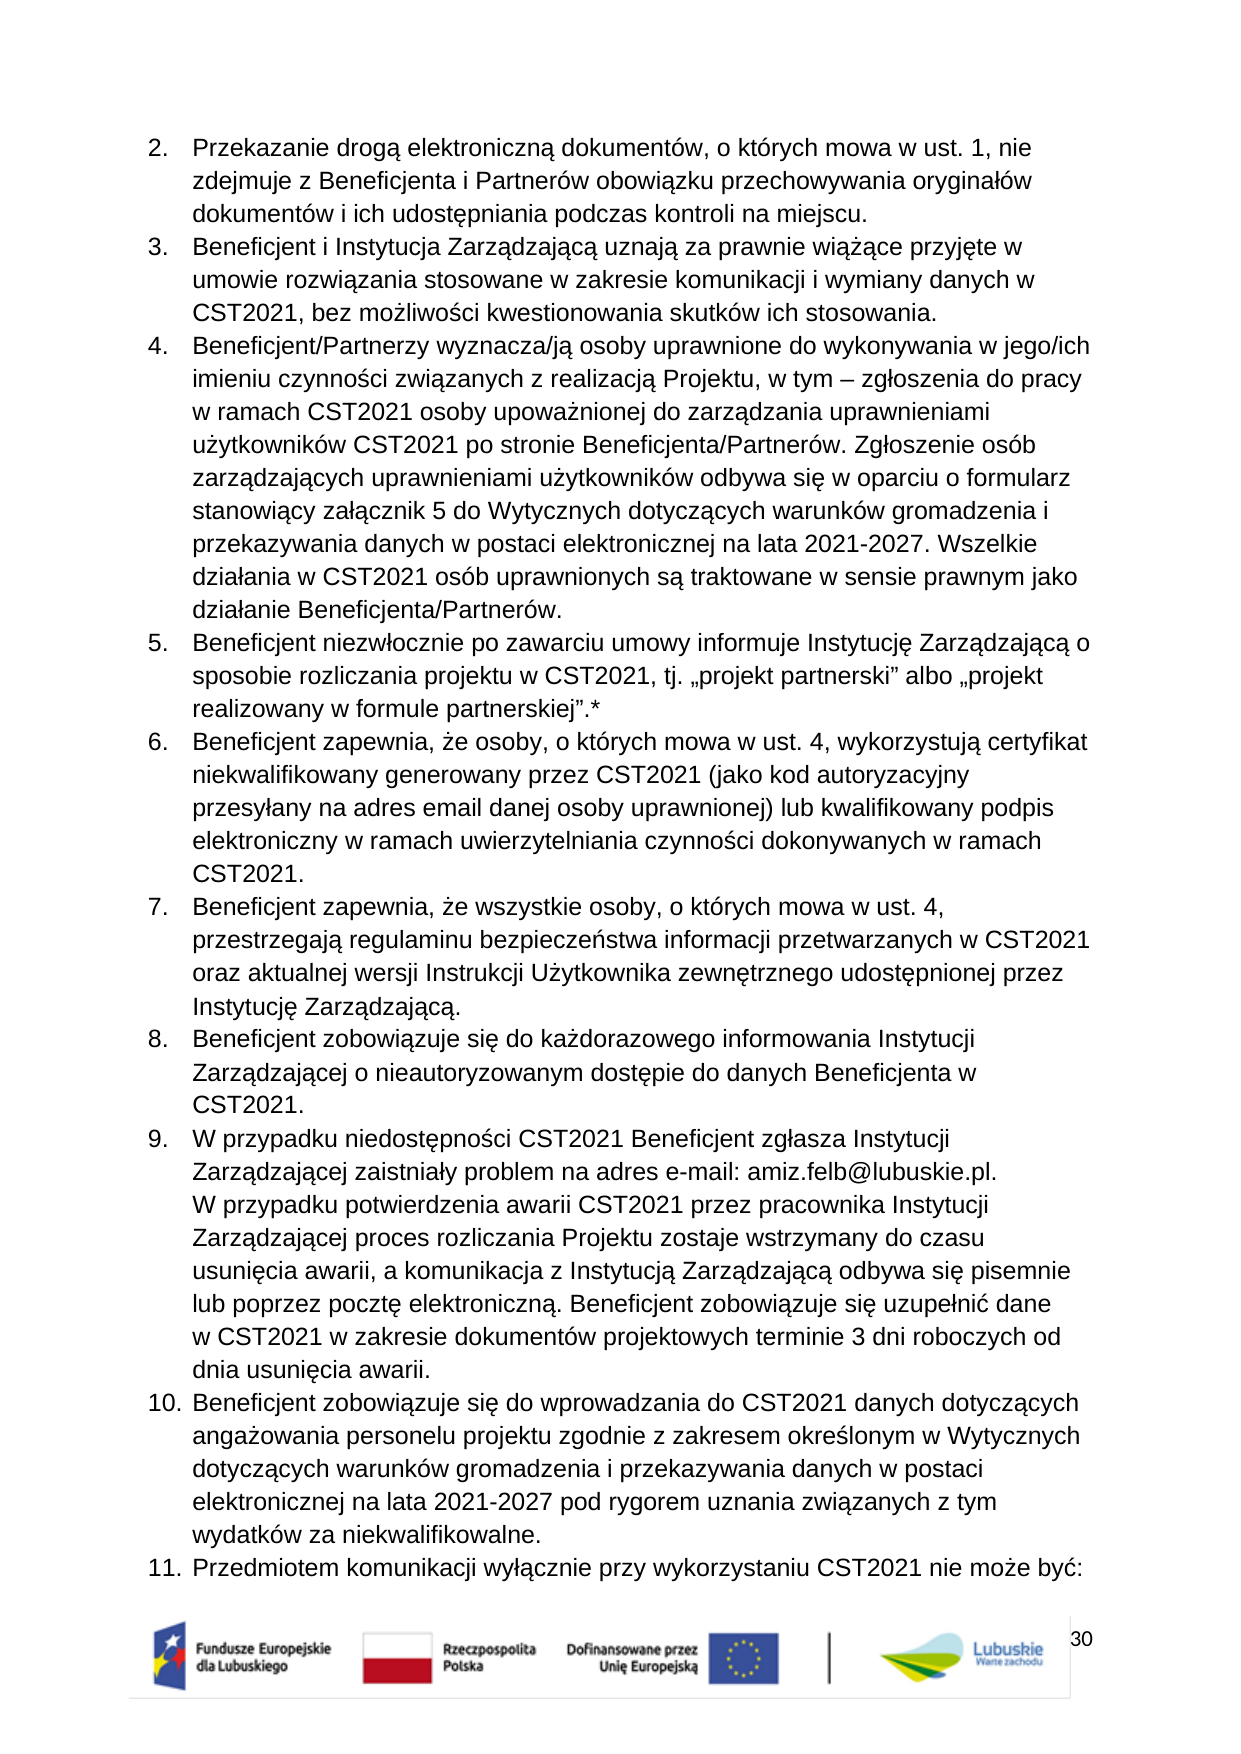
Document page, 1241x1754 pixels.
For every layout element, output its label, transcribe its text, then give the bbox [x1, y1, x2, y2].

list Przekazanie drogą elektroniczną dokumentów, o których mowa w ust. 1, nie zdejmuje z Beneficjenta i Partnerów obowiązku przechowywania oryginałów dokumentów i ich udostępniania podczas kontroli na miejscu. [148, 133, 1093, 228]
list Beneficjent zobowiązuje się do wprowadzania do CST2021 danych dotyczących angażowania personelu projektu zgodnie z zakresem określonym w Wytycznych dotyczących warunków gromadzenia i przekazywania danych w postaci elektronicznej na lata 2021-2027 pod rygorem uznania związanych z tym wydatków za niekwalifikowalne. [148, 1388, 1093, 1548]
list W przypadku niedostępności CST2021 Beneficjent zgłasza Instytucji Zarządzającej zaistniały problem na adres e-mail: amiz.felb@lubuskie.pl. W przypadku potwierdzenia awarii CST2021 przez pracownika Instytucji Zarządzającej proces rozliczania Projektu zostaje wstrzymany do czasu usunięcia awarii, a komunikacja z Instytucją Zarządzającą odbywa się pisemnie lub poprzez pocztę elektroniczną. Beneficjent zobowiązuje się uzupełnić dane w CST2021 w zakresie dokumentów projektowych terminie 3 dni roboczych od dnia usunięcia awarii. [148, 1123, 1093, 1383]
picture [128, 1616, 1072, 1700]
list Beneficjent i Instytucja Zarządzającą uznają za prawnie wiążące przyjęte w umowie rozwiązania stosowane w zakresie komunikacji i wymiany danych w CST2021, bez możliwości kwestionowania skutków ich stosowania. [148, 232, 1093, 327]
list Przedmiotem komunikacji wyłącznie przy wykorzystaniu CST2021 nie może być: [148, 1553, 1093, 1582]
list Beneficjent zobowiązuje się do każdorazowego informowania Instytucji Zarządzającej o nieautoryzowanym dostępie do danych Beneficjenta w CST2021. [148, 1024, 1093, 1119]
list Beneficjent/Partnerzy wyznacza/ją osoby uprawnione do wykonywania w jego/ich imieniu czynności związanych z realizacją Projektu, w tym – zgłoszenia do pracy w ramach CST2021 osoby upoważnionej do zarządzania uprawnieniami użytkowników CST2021 po stronie Beneficjenta/Partnerów. Zgłoszenie osób zarządzających uprawnieniami użytkowników odbywa się w oparciu o formularz stanowiący załącznik 5 do Wytycznych dotyczących warunków gromadzenia i przekazywania danych w postaci elektronicznej na lata 2021-2027. Wszelkie działania w CST2021 osób uprawnionych są traktowane w sensie prawnym jako działanie Beneficjenta/Partnerów. [148, 331, 1093, 624]
list Beneficjent zapewnia, że osoby, o których mowa w ust. 4, wykorzystują certyfikat niekwalifikowany generowany przez CST2021 (jako kod autoryzacyjny przesyłany na adres email danej osoby uprawnionej) lub kwalifikowany podpis elektroniczny w ramach uwierzytelniania czynności dokonywanych w ramach CST2021. [148, 727, 1093, 888]
list Beneficjent zapewnia, że wszystkie osoby, o których mowa w ust. 4, przestrzegają regulaminu bezpieczeństwa informacji przetwarzanych w CST2021 oraz aktualnej wersji Instrukcji Użytkownika zewnętrznego udostępnionej przez Instytucję Zarządzającą. [148, 892, 1093, 1020]
list Beneficjent niezwłocznie po zawarciu umowy informuje Instytucję Zarządzającą o sposobie rozliczania projektu w CST2021, tj. „projekt partnerski” albo „projekt realizowany w formule partnerskiej”.* [148, 628, 1093, 723]
